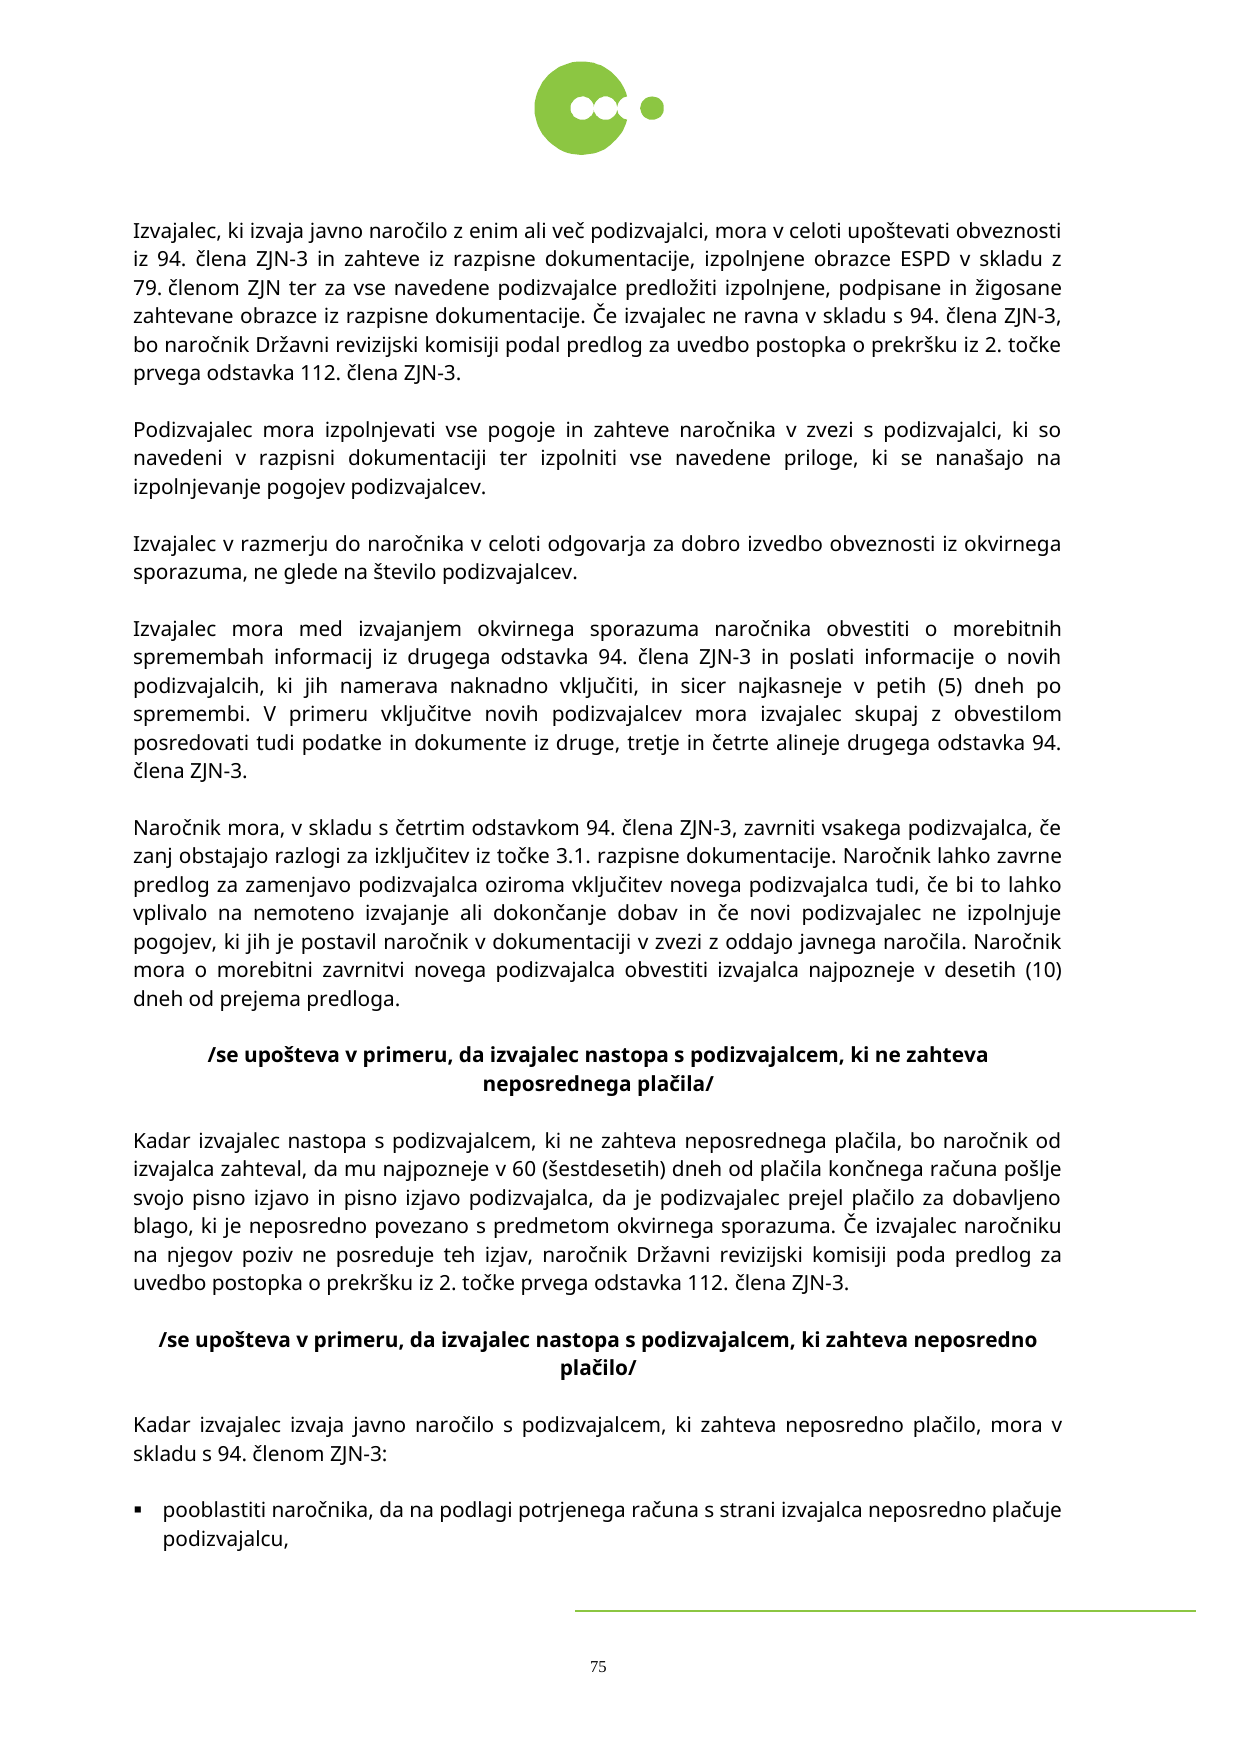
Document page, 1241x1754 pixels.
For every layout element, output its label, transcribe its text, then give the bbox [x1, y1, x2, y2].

text Izvajalec mora med izvajanjem okvirnega sporazuma naročnika obvestiti o morebitnih spremembah informacij iz drugega odstavka 94. člena ZJN-3 in poslati informacije o novih podizvajalcih, ki jih namerava naknadno vključiti, in sicer najkasneje v petih (5) dneh po spremembi. V primeru vključitve novih podizvajalcev mora izvajalec skupaj z obvestilom posredovati tudi podatke in dokumente iz druge, tretje in četrte alineje drugega odstavka 94. člena ZJN-3. [133, 614, 1063, 785]
text Naročnik mora, v skladu s četrtim odstavkom 94. člena ZJN-3, zavrniti vsakega podizvajalca, če zanj obstajajo razlogi za izključitev iz točke 3.1. razpisne dokumentacije. Naročnik lahko zavrne predlog za zamenjavo podizvajalca oziroma vključitev novega podizvajalca tudi, če bi to lahko vplivalo na nemoteno izvajanje ali dokončanje dobav in če novi podizvajalec ne izpolnjuje pogojev, ki jih je postavil naročnik v dokumentaciji v zvezi z oddajo javnega naročila. Naročnik mora o morebitni zavrnitvi novega podizvajalca obvestiti izvajalca najpozneje v desetih (10) dneh od prejema predloga. [133, 813, 1063, 1012]
text /se upošteva v primeru, da izvajalec nastopa s podizvajalcem, ki ne zahteva neposrednega plačila/ [133, 1041, 1063, 1097]
text Kadar izvajalec nastopa s podizvajalcem, ki ne zahteva neposrednega plačila, bo naročnik od izvajalca zahteval, da mu najpozneje v 60 (šestdesetih) dneh od plačila končnega računa pošlje svojo pisno izjavo in pisno izjavo podizvajalca, da je podizvajalec prejel plačilo za dobavljeno blago, ki je neposredno povezano s predmetom okvirnega sporazuma. Če izvajalec naročniku na njegov poziv ne posreduje teh izjav, naročnik Državni revizijski komisiji poda predlog za uvedbo postopka o prekršku iz 2. točke prvega odstavka 112. člena ZJN-3. [133, 1126, 1063, 1297]
text Kadar izvajalec izvaja javno naročilo s podizvajalcem, ki zahteva neposredno plačilo, mora v skladu s 94. členom ZJN-3: [133, 1410, 1063, 1467]
text Izvajalec, ki izvaja javno naročilo z enim ali več podizvajalci, mora v celoti upoštevati obveznosti iz 94. člena ZJN-3 in zahteve iz razpisne dokumentacije, izpolnjene obrazce ESPD v skladu z 79. členom ZJN ter za vse navedene podizvajalce predložiti izpolnjene, podpisane in žigosane zahtevane obrazce iz razpisne dokumentacije. Če izvajalec ne ravna v skladu s 94. člena ZJN-3, bo naročnik Državni revizijski komisiji podal predlog za uvedbo postopka o prekršku iz 2. točke prvega odstavka 112. člena ZJN-3. [133, 216, 1063, 387]
text /se upošteva v primeru, da izvajalec nastopa s podizvajalcem, ki zahteva neposredno plačilo/ [133, 1325, 1063, 1382]
text Podizvajalec mora izpolnjevati vse pogoje in zahteve naročnika v zvezi s podizvajalci, ki so navedeni v razpisni dokumentaciji ter izpolniti vse navedene priloge, ki se nanašajo na izpolnjevanje pogojev podizvajalcev. [133, 415, 1063, 500]
text Izvajalec v razmerju do naročnika v celoti odgovarja za dobro izvedbo obveznosti iz okvirnega sporazuma, ne glede na število podizvajalcev. [133, 529, 1063, 586]
list pooblastiti naročnika, da na podlagi potrjenega računa s strani izvajalca neposredno plačuje podizvajalcu, [133, 1496, 1063, 1552]
